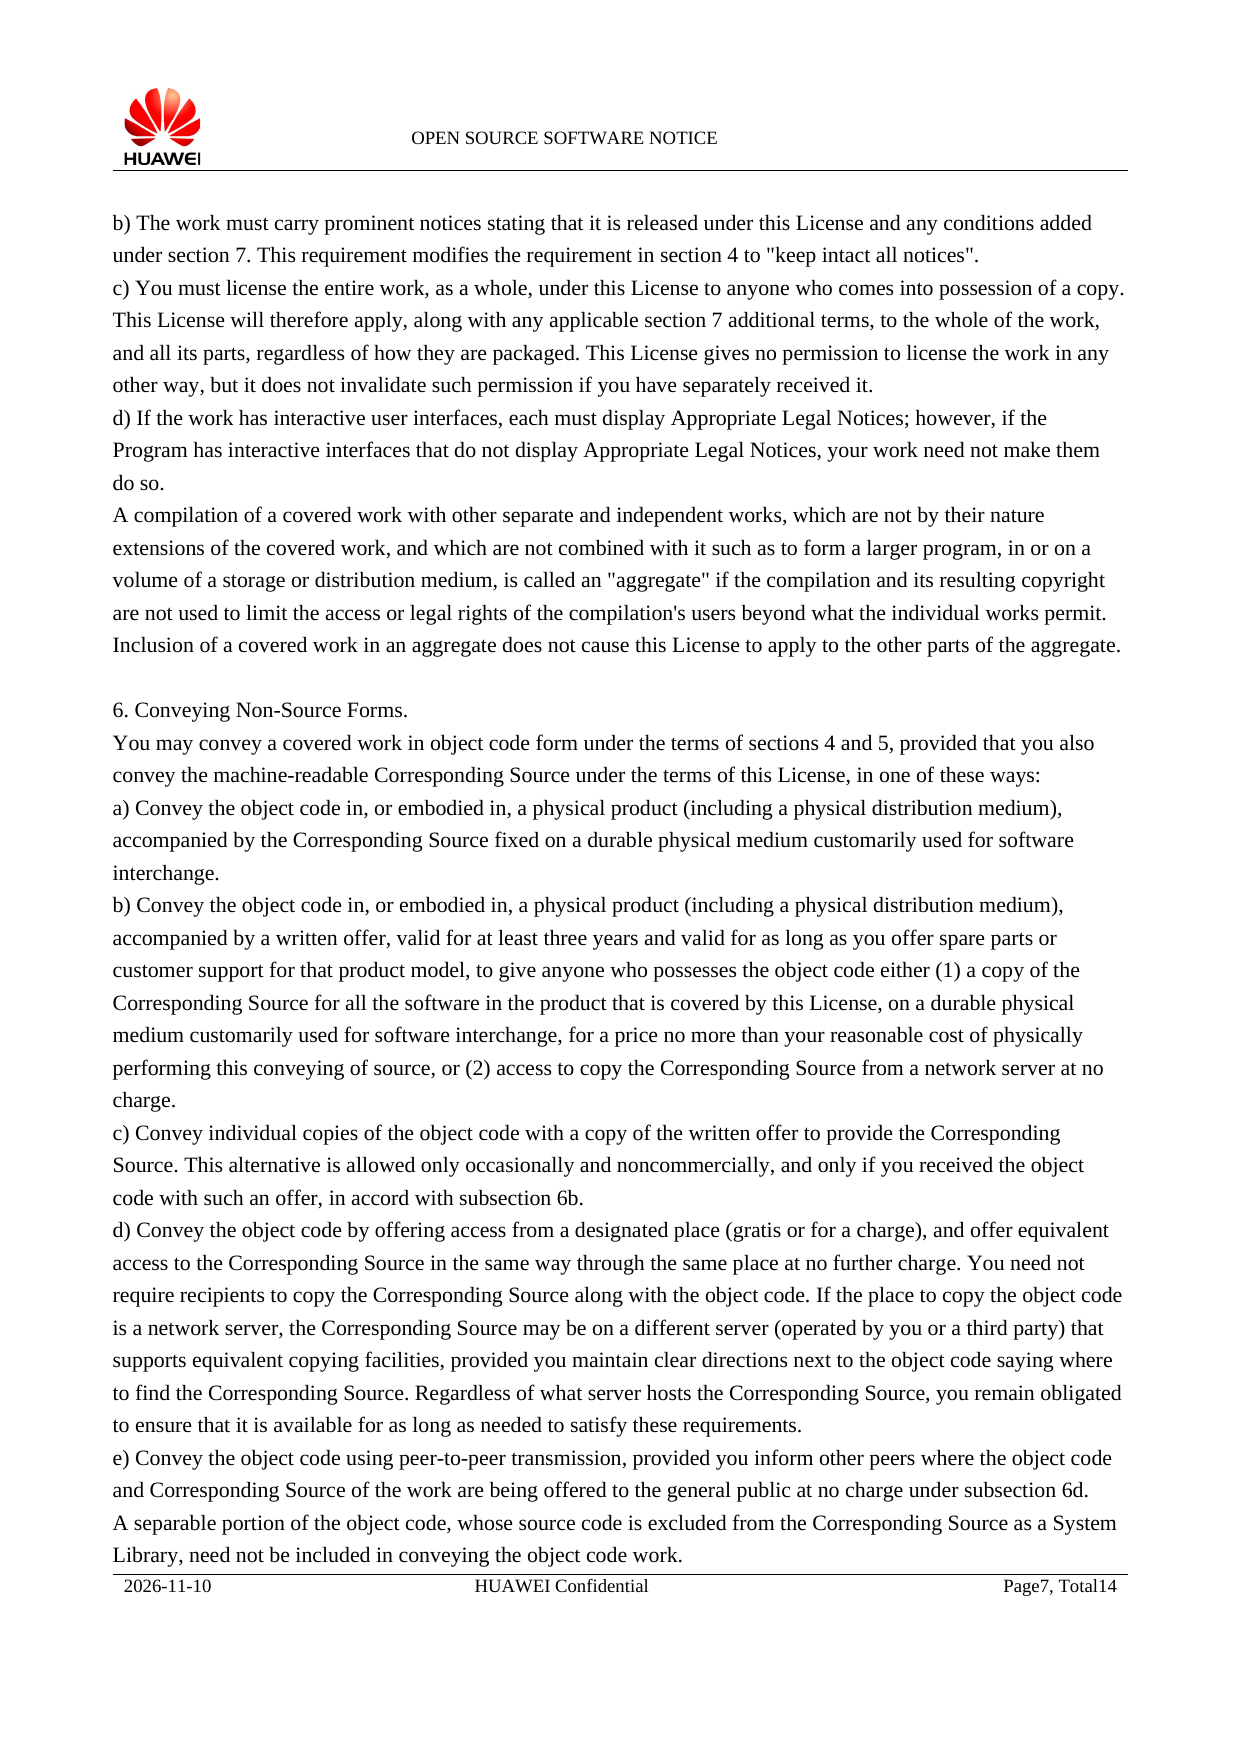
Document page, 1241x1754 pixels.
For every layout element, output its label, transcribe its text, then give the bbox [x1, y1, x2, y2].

picture [124, 88, 201, 165]
